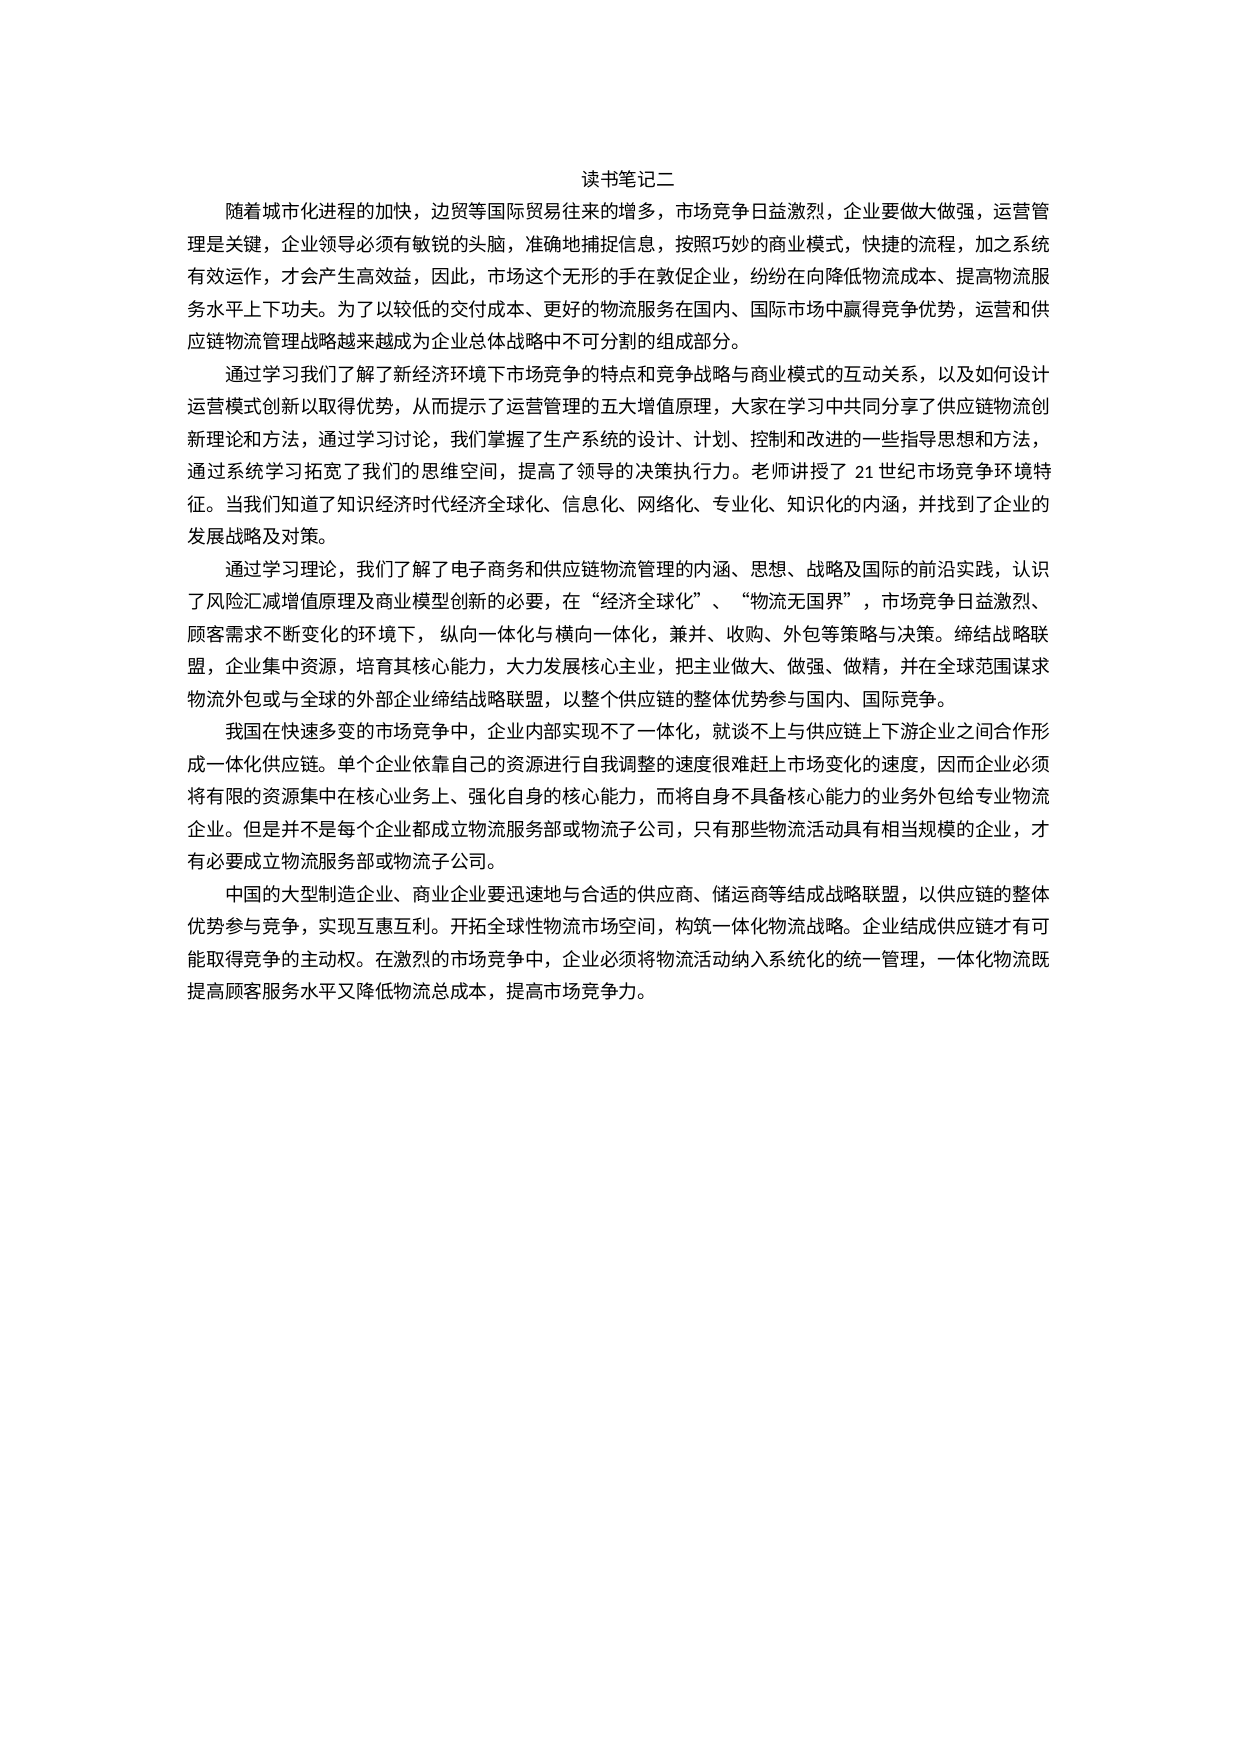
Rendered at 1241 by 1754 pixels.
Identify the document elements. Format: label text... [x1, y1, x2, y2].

text 读书笔记二 [187, 162, 1053, 194]
text 我国在快速多变的市场竞争中，企业内部实现不了一体化，就谈不上与供应链上下游企业之间合作形成一体化供应链。单个企业依靠自己的资源进行自我调整的速度很难赶上市场变化的速度，因而企业必须将有限的资源集中在核心业务上、强化自身的核心能力，而将自身不具备核心能力的业务外包给专业物流企业。但是并不是每个企业都成立物流服务部或物流子公司，只有那些物流活动具有相当规模的企业，才有必要成立物流服务部或物流子公司。 [187, 714, 1053, 877]
text 中国的大型制造企业、商业企业要迅速地与合适的供应商、储运商等结成战略联盟，以供应链的整体优势参与竞争，实现互惠互利。开拓全球性物流市场空间，构筑一体化物流战略。企业结成供应链才有可能取得竞争的主动权。在激烈的市场竞争中，企业必须将物流活动纳入系统化的统一管理，一体化物流既提高顾客服务水平又降低物流总成本，提高市场竞争力。 [187, 877, 1053, 1007]
text 通过学习理论，我们了解了电子商务和供应链物流管理的内涵、思想、战略及国际的前沿实践，认识了风险汇减增值原理及商业模型创新的必要，在“经济全球化”、“物流无国界”，市场竞争日益激烈、顾客需求不断变化的环境下， 纵向一体化与横向一体化，兼并、收购、外包等策略与决策。缔结战略联盟，企业集中资源，培育其核心能力，大力发展核心主业，把主业做大、做强、做精，并在全球范围谋求物流外包或与全球的外部企业缔结战略联盟，以整个供应链的整体优势参与国内、国际竞争。 [187, 552, 1053, 714]
text 通过学习我们了解了新经济环境下市场竞争的特点和竞争战略与商业模式的互动关系，以及如何设计运营模式创新以取得优势，从而提示了运营管理的五大增值原理，大家在学习中共同分享了供应链物流创新理论和方法，通过学习讨论，我们掌握了生产系统的设计、计划、控制和改进的一些指导思想和方法，通过系统学习拓宽了我们的思维空间，提高了领导的决策执行力。老师讲授了21世纪市场竞争环境特征。当我们知道了知识经济时代经济全球化、信息化、网络化、专业化、知识化的内涵，并找到了企业的发展战略及对策。 [187, 357, 1053, 552]
text 随着城市化进程的加快，边贸等国际贸易往来的增多，市场竞争日益激烈，企业要做大做强，运营管理是关键，企业领导必须有敏锐的头脑，准确地捕捉信息，按照巧妙的商业模式，快捷的流程，加之系统有效运作，才会产生高效益，因此，市场这个无形的手在敦促企业，纷纷在向降低物流成本、提高物流服务水平上下功夫。为了以较低的交付成本、更好的物流服务在国内、国际市场中赢得竞争优势，运营和供应链物流管理战略越来越成为企业总体战略中不可分割的组成部分。 [187, 194, 1053, 357]
